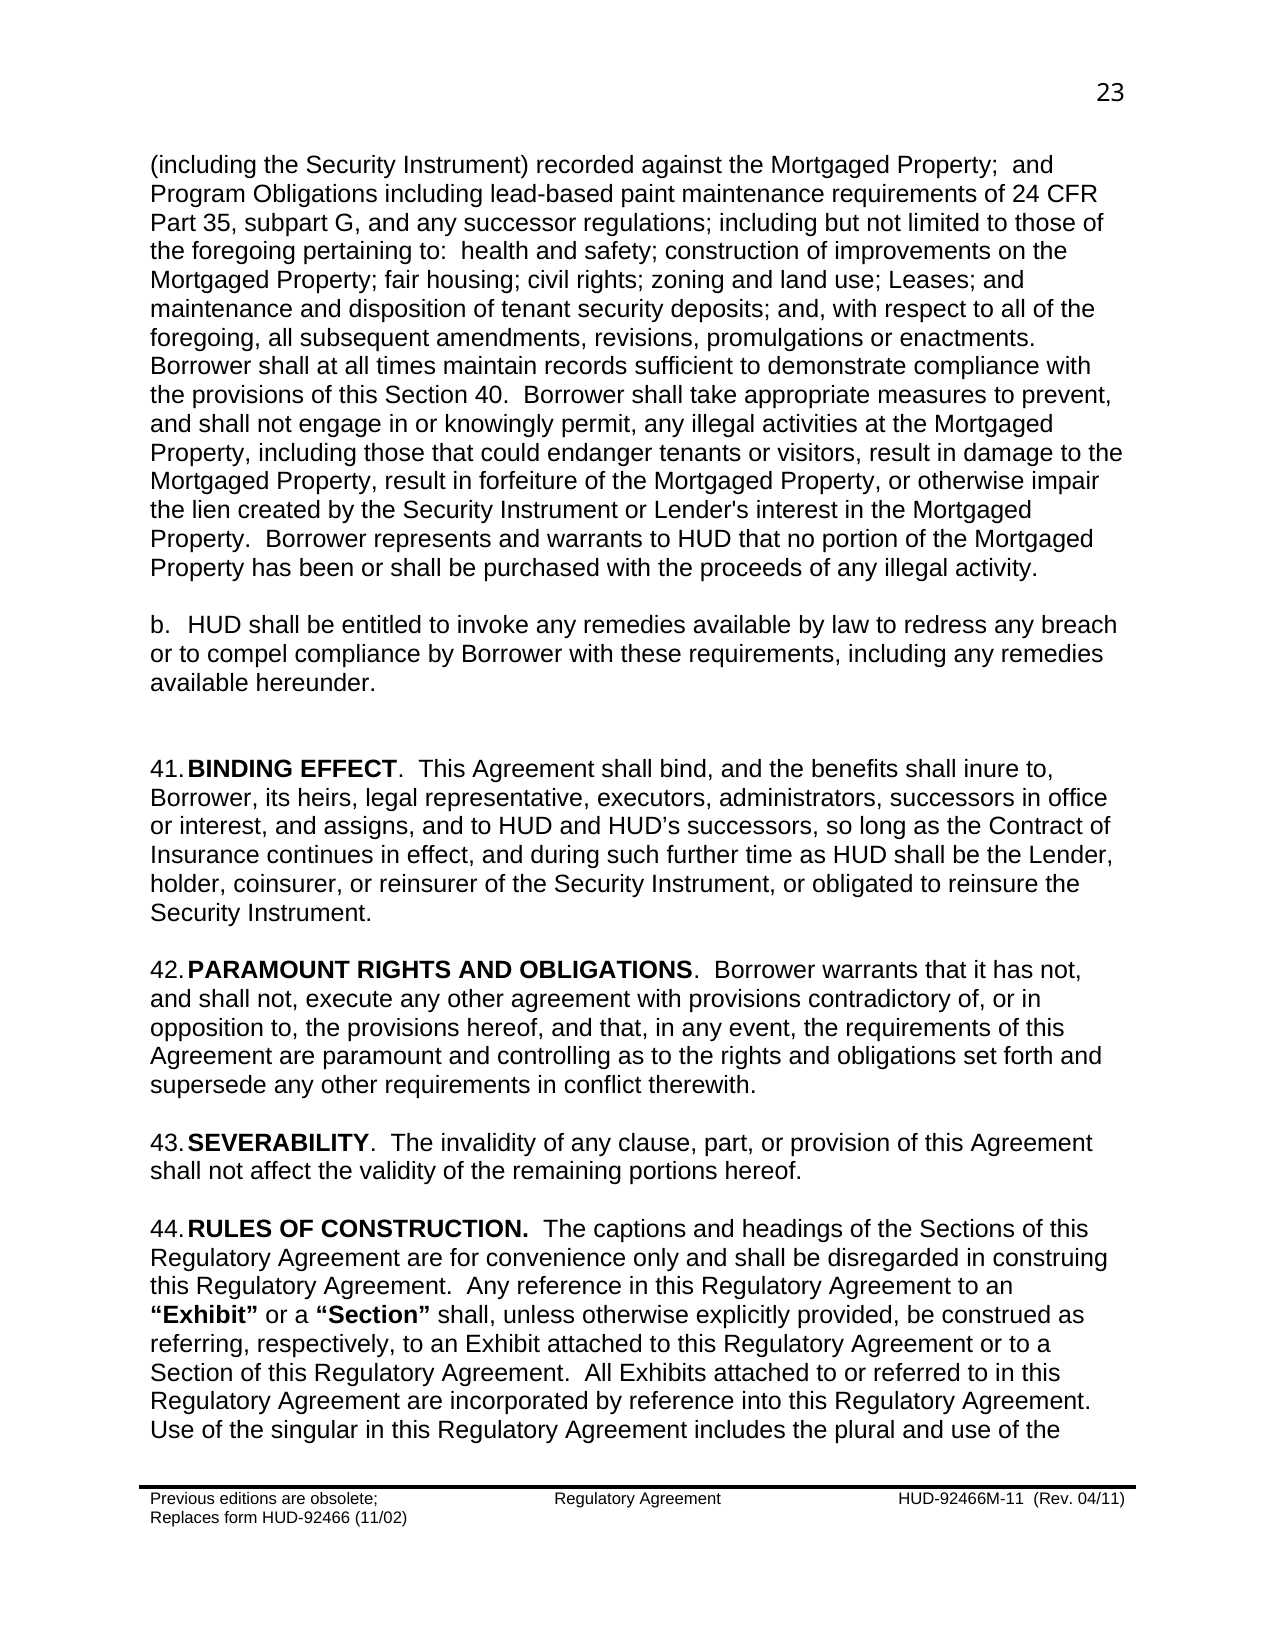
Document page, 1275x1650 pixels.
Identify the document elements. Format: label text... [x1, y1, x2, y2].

text 42. PARAMOUNT RIGHTS AND OBLIGATIONS. Borrower warrants that it has not, and shall not, execute any other agreement with provisions contradictory of, or in opposition to, the provisions hereof, and that, in any event, the requirements of this Agreement are paramount and controlling as to the rights and obligations set forth and supersede any other requirements in conflict therewith. [150, 955, 1125, 1099]
text b. HUD shall be entitled to invoke any remedies available by law to redress any breach or to compel compliance by Borrower with these requirements, including any remedies available hereunder. [150, 610, 1125, 696]
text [150, 1214, 1125, 1444]
text 41. BINDING EFFECT. This Agreement shall bind, and the benefits shall inure to, Borrower, its heirs, legal representative, executors, administrators, successors in office or interest, and assigns, and to HUD and HUD’s successors, so long as the Contract of Insurance continues in effect, and during such further time as HUD shall be the Lender, holder, coinsurer, or reinsurer of the Security Instrument, or obligated to reinsure the Security Instrument. [150, 754, 1125, 926]
text 43. SEVERABILITY. The invalidity of any clause, part, or provision of this Agreement shall not affect the validity of the remaining portions hereof. [150, 1127, 1125, 1185]
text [150, 150, 1125, 581]
